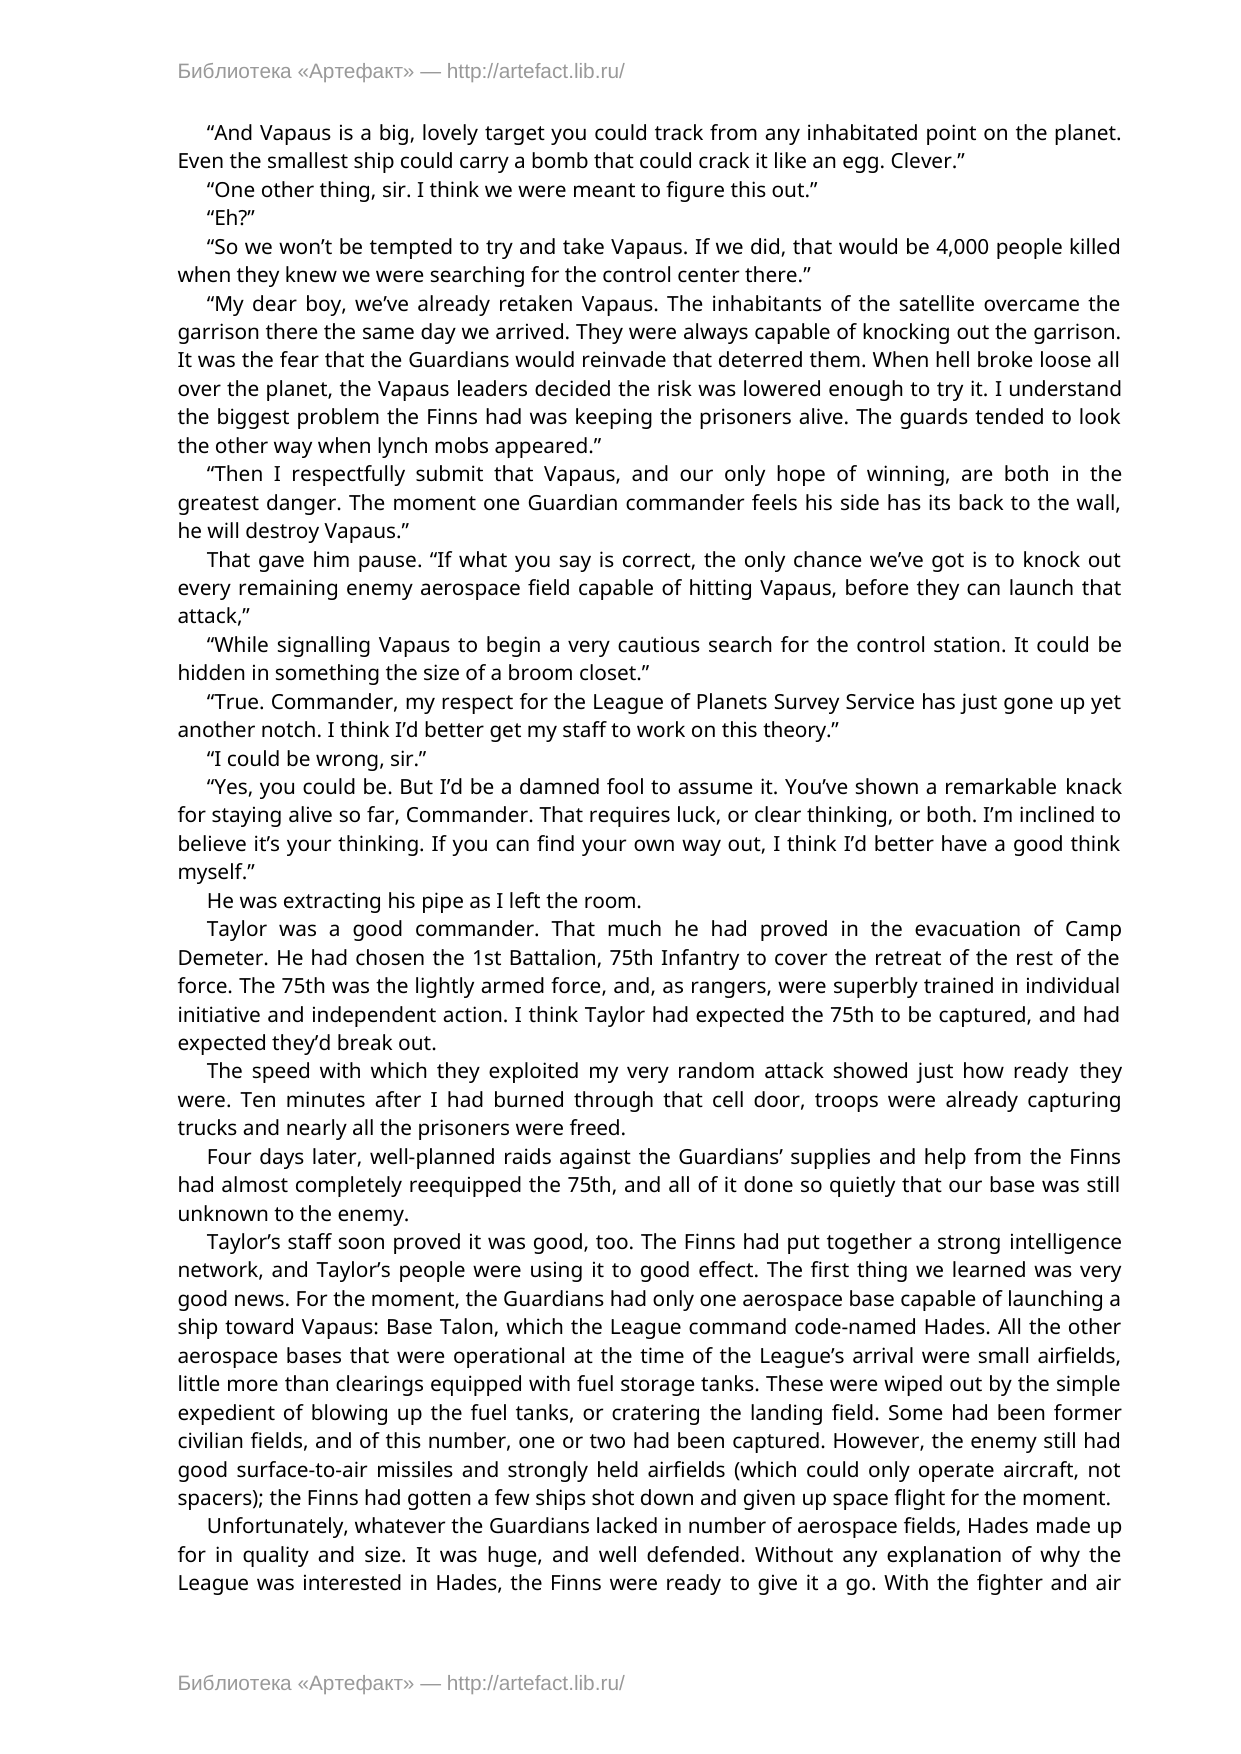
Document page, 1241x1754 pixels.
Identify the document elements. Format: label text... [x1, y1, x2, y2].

text “I could be wrong, sir.” [177, 744, 1122, 772]
text The speed with which they exploited my very random attack showed just how ready they were. Ten minutes after I had burned through that cell door, troops were already capturing trucks and nearly all the prisoners were freed. [177, 1057, 1122, 1142]
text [177, 1512, 1122, 1597]
text “While signalling Vapaus to begin a very cautious search for the control station. It could be hidden in something the size of a broom closet.” [177, 630, 1122, 687]
text Four days later, well-planned raids against the Guardians’ supplies and help from the Finns had almost completely reequipped the 75th, and all of it done so quietly that our base was still unknown to the enemy. [177, 1142, 1122, 1227]
text He was extracting his pipe as I left the room. [177, 886, 1122, 914]
text “One other thing, sir. I think we were meant to figure this out.” [177, 175, 1122, 203]
text “Then I respectfully submit that Vapaus, and our only hope of winning, are both in the greatest danger. The moment one Guardian commander feels his side has its back to the wall, he will destroy Vapaus.” [177, 459, 1122, 545]
text “My dear boy, we’ve already retaken Vapaus. The inhabitants of the satellite overcame the garrison there the same day we arrived. They were always capable of knocking out the garrison. It was the fear that the Guardians would reinvade that deterred them. When hell broke loose all over the planet, the Vapaus leaders decided the risk was lowered enough to try it. I understand the biggest problem the Finns had was keeping the prisoners alive. The guards tended to look the other way when lynch mobs appeared.” [177, 289, 1122, 459]
text “And Vapaus is a big, lovely target you could track from any inhabitated point on the planet. Even the smallest ship could carry a bomb that could crack it like an egg. Clever.” [177, 118, 1122, 175]
text That gave him pause. “If what you say is correct, the only chance we’ve got is to knock out every remaining enemy aerospace field capable of hitting Vapaus, before they can launch that attack,” [177, 545, 1122, 630]
text “Eh?” [177, 203, 1122, 232]
text “Yes, you could be. But I’d be a damned fool to assume it. You’ve shown a remarkable knack for staying alive so far, Commander. That requires luck, or clear thinking, or both. I’m inclined to believe it’s your thinking. If you can find your own way out, I think I’d better have a good think myself.” [177, 772, 1122, 886]
text Taylor’s staff soon proved it was good, too. The Finns had put together a strong intelligence network, and Taylor’s people were using it to good effect. The first thing we learned was very good news. For the moment, the Guardians had only one aerospace base capable of launching a ship toward Vapaus: Base Talon, which the League command code-named Hades. All the other aerospace bases that were operational at the time of the League’s arrival were small airfields, little more than clearings equipped with fuel storage tanks. These were wiped out by the simple expedient of blowing up the fuel tanks, or cratering the landing field. Some had been former civilian fields, and of this number, one or two had been captured. However, the enemy still had good surface-to-air missiles and strongly held airfields (which could only operate aircraft, not spacers); the Finns had gotten a few ships shot down and given up space flight for the moment. [177, 1227, 1122, 1512]
text “True. Commander, my respect for the League of Planets Survey Service has just gone up yet another notch. I think I’d better get my staff to work on this theory.” [177, 687, 1122, 744]
text Taylor was a good commander. That much he had proved in the evacuation of Camp Demeter. He had chosen the 1st Battalion, 75th Infantry to cover the retreat of the rest of the force. The 75th was the lightly armed force, and, as rangers, were superbly trained in individual initiative and independent action. I think Taylor had expected the 75th to be captured, and had expected they’d break out. [177, 914, 1122, 1057]
text “So we won’t be tempted to try and take Vapaus. If we did, that would be 4,000 people killed when they knew we were searching for the control center there.” [177, 232, 1122, 289]
